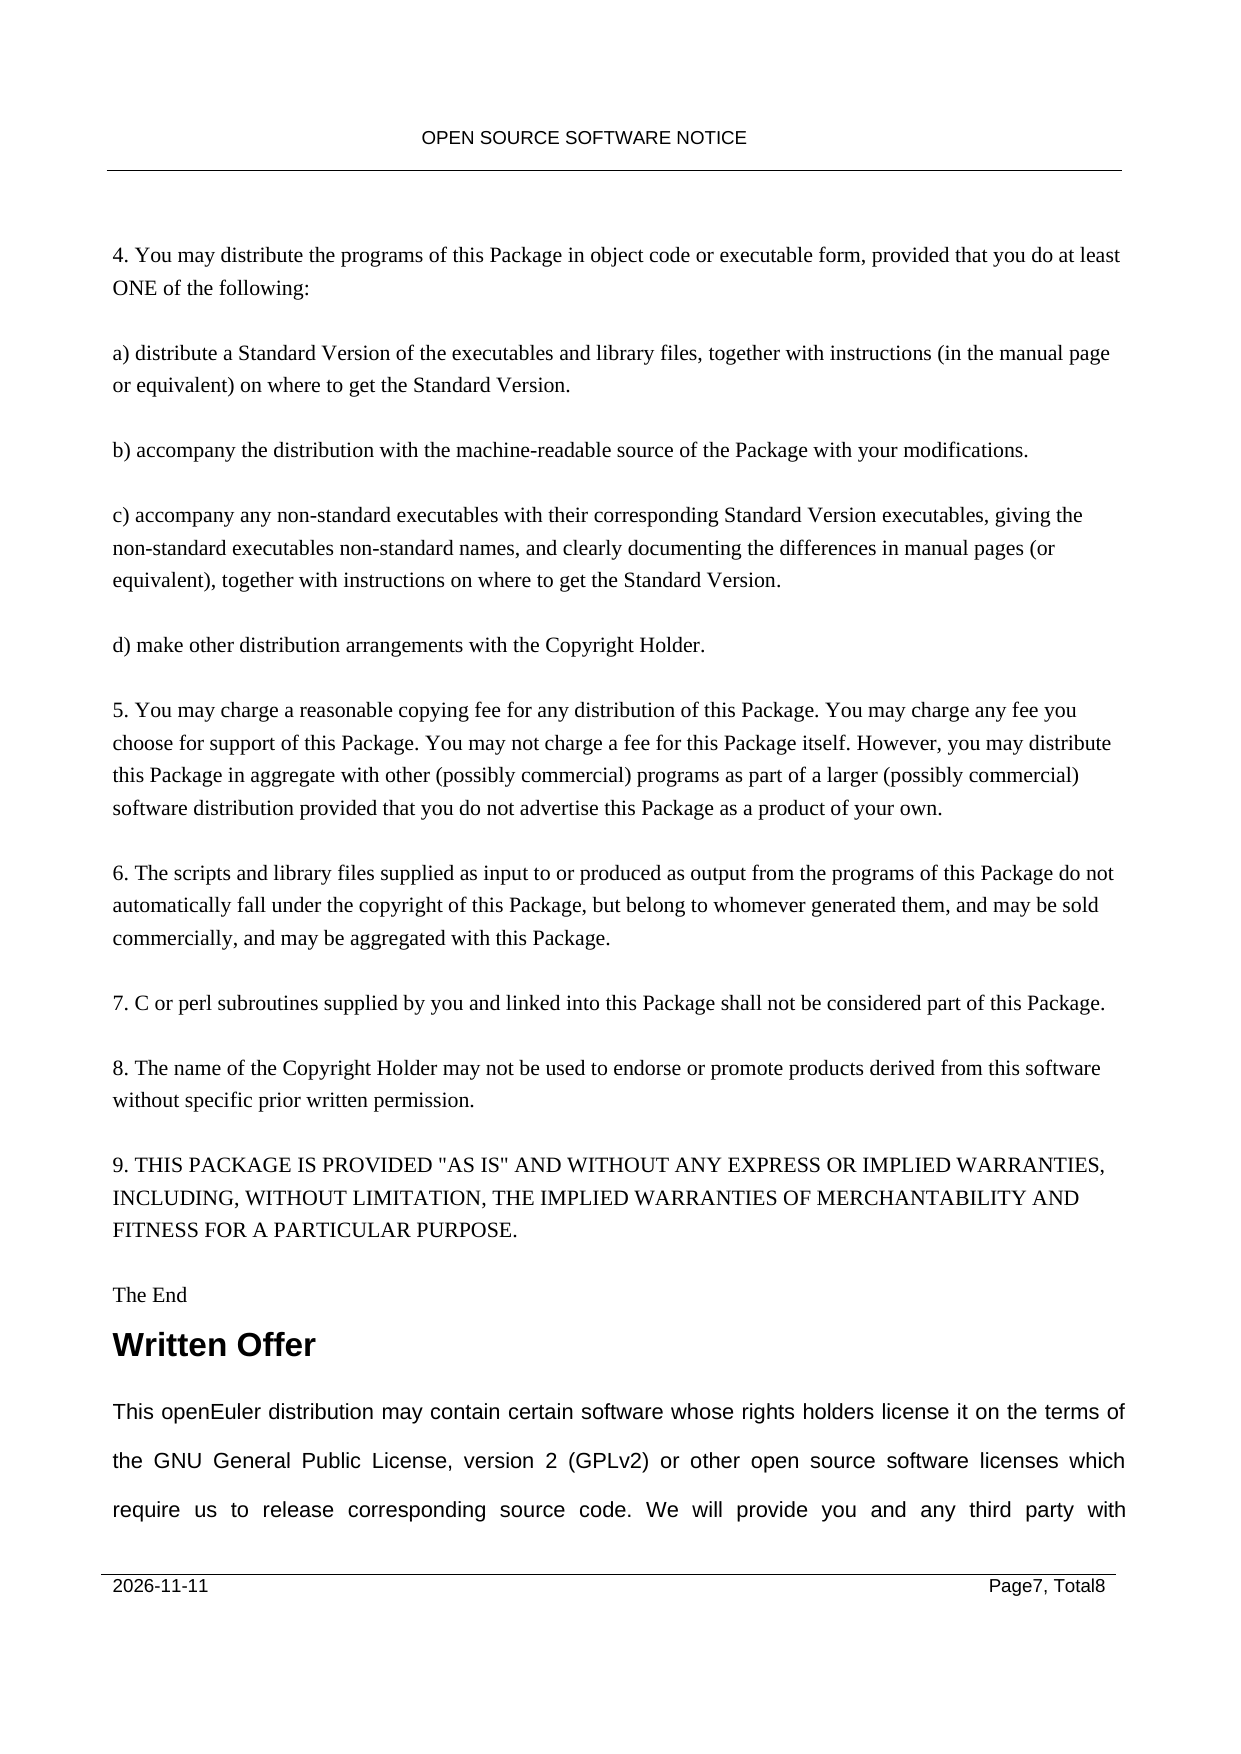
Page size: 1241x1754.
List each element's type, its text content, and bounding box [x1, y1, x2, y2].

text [112, 1396, 1128, 1526]
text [112, 206, 1128, 1311]
text Written Offer [112, 1311, 1128, 1376]
